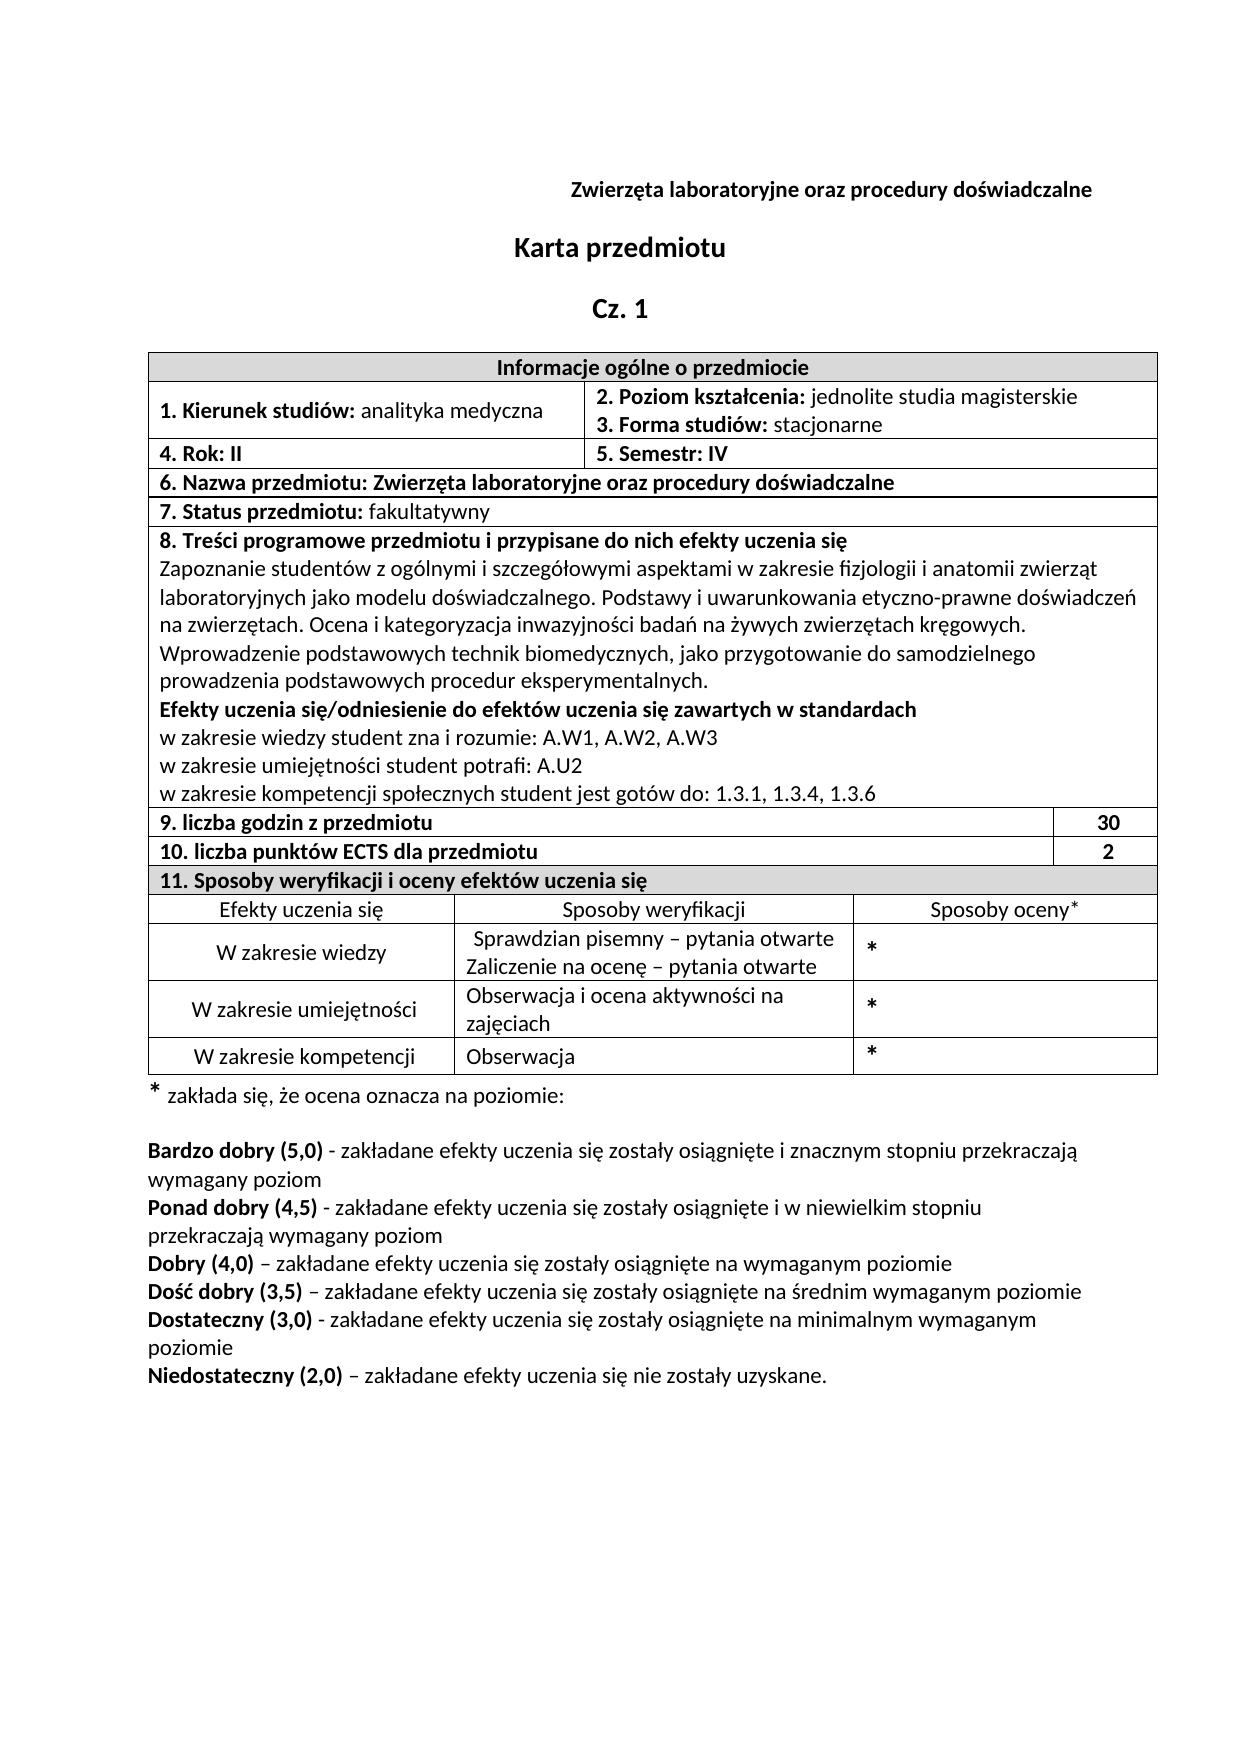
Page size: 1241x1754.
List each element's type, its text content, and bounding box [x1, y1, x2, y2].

text Ponad dobry (4,5) - zakładane efekty uczenia się zostały osiągnięte i w niewielkim stopniu przekraczają wymagany poziom [148, 1193, 1093, 1249]
table_cell Obserwacja [455, 1038, 853, 1074]
table_cell 30 [1054, 808, 1157, 836]
table_cell 8. Treści programowe przedmiotu i przypisane do nich efekty uczenia się [149, 527, 1157, 554]
text Dość dobry (3,5) – zakładane efekty uczenia się zostały osiągnięte na średnim wymaganym poziomie [148, 1277, 1093, 1305]
table_cell 10. liczba punktów ECTS dla przedmiotu [149, 837, 1053, 865]
table_cell W zakresie kompetencji [149, 1038, 454, 1074]
text Bardzo dobry (5,0) - zakładane efekty uczenia się zostały osiągnięte i znacznym stopniu przekraczają wymagany poziom [148, 1137, 1093, 1193]
text Dobry (4,0) – zakładane efekty uczenia się zostały osiągnięte na wymaganym poziomie [148, 1249, 1093, 1277]
text Dostateczny (3,0) - zakładane efekty uczenia się zostały osiągnięte na minimalnym wymaganym poziomie [148, 1305, 1093, 1361]
table_cell W zakresie umiejętności [149, 981, 454, 1037]
table_cell 7. Status przedmiotu: fakultatywny [149, 498, 1157, 526]
text Cz. 1 [148, 290, 1093, 326]
table_cell Sposoby weryfikacji [455, 895, 853, 923]
text Karta przedmiotu [148, 229, 1093, 264]
table_cell 4. Rok: II [149, 439, 584, 467]
table_cell 6. Nazwa przedmiotu: Zwierzęta laboratoryjne oraz procedury doświadczalne [149, 469, 1157, 496]
table_cell W zakresie wiedzy [149, 924, 454, 980]
text * zakłada się, że ocena oznacza na poziomie: [148, 1075, 1093, 1111]
table_cell 1. Kierunek studiów: analityka medyczna [149, 382, 584, 438]
table_cell Sposoby oceny* [854, 895, 1157, 923]
table_cell * [854, 924, 1157, 980]
table_cell * [854, 981, 1157, 1037]
table_cell 9. liczba godzin z przedmiotu [149, 808, 1053, 836]
table_cell * [854, 1038, 1157, 1074]
table_cell 11. Sposoby weryfikacji i oceny efektów uczenia się [149, 866, 1157, 894]
table_cell 2 [1054, 837, 1157, 865]
text Niedostateczny (2,0) – zakładane efekty uczenia się nie zostały uzyskane. [148, 1361, 1093, 1389]
table_cell Obserwacja i ocena aktywności na zajęciach [455, 981, 853, 1037]
table_cell 5. Semestr: IV [585, 439, 1157, 467]
text Zwierzęta laboratoryjne oraz procedury doświadczalne [148, 176, 1093, 204]
table_header Informacje ogólne o przedmiocie [149, 353, 1157, 381]
table_cell Sprawdzian pisemny – pytania otwarte Zaliczenie na ocenę – pytania otwarte [455, 924, 853, 980]
table_cell 2. Poziom kształcenia: jednolite studia magisterskie 3. Forma studiów: stacjonarne [585, 382, 1157, 438]
table_cell Zapoznanie studentów z ogólnymi i szczegółowymi aspektami w zakresie fizjologii i anatomii zwierząt laboratoryjnych jako modelu doświadczalnego. Podstawy i uwarunkowania etyczno-prawne doświadczeń na zwierzętach. Ocena i kategoryzacja inwazyjności badań na żywych zwierzętach kręgowych. Wprowadzenie podstawowych technik biomedycznych, jako przygotowanie do samodzielnego prowadzenia podstawowych procedur eksperymentalnych. Efekty uczenia się/odniesienie do efektów uczenia się zawartych w standardach w zakresie wiedzy student zna i rozumie: A.W1, A.W2, A.W3 w zakresie umiejętności student potrafi: A.U2 w zakresie kompetencji społecznych student jest gotów do: 1.3.1, 1.3.4, 1.3.6 [149, 555, 1157, 807]
table_cell Efekty uczenia się [149, 895, 454, 923]
